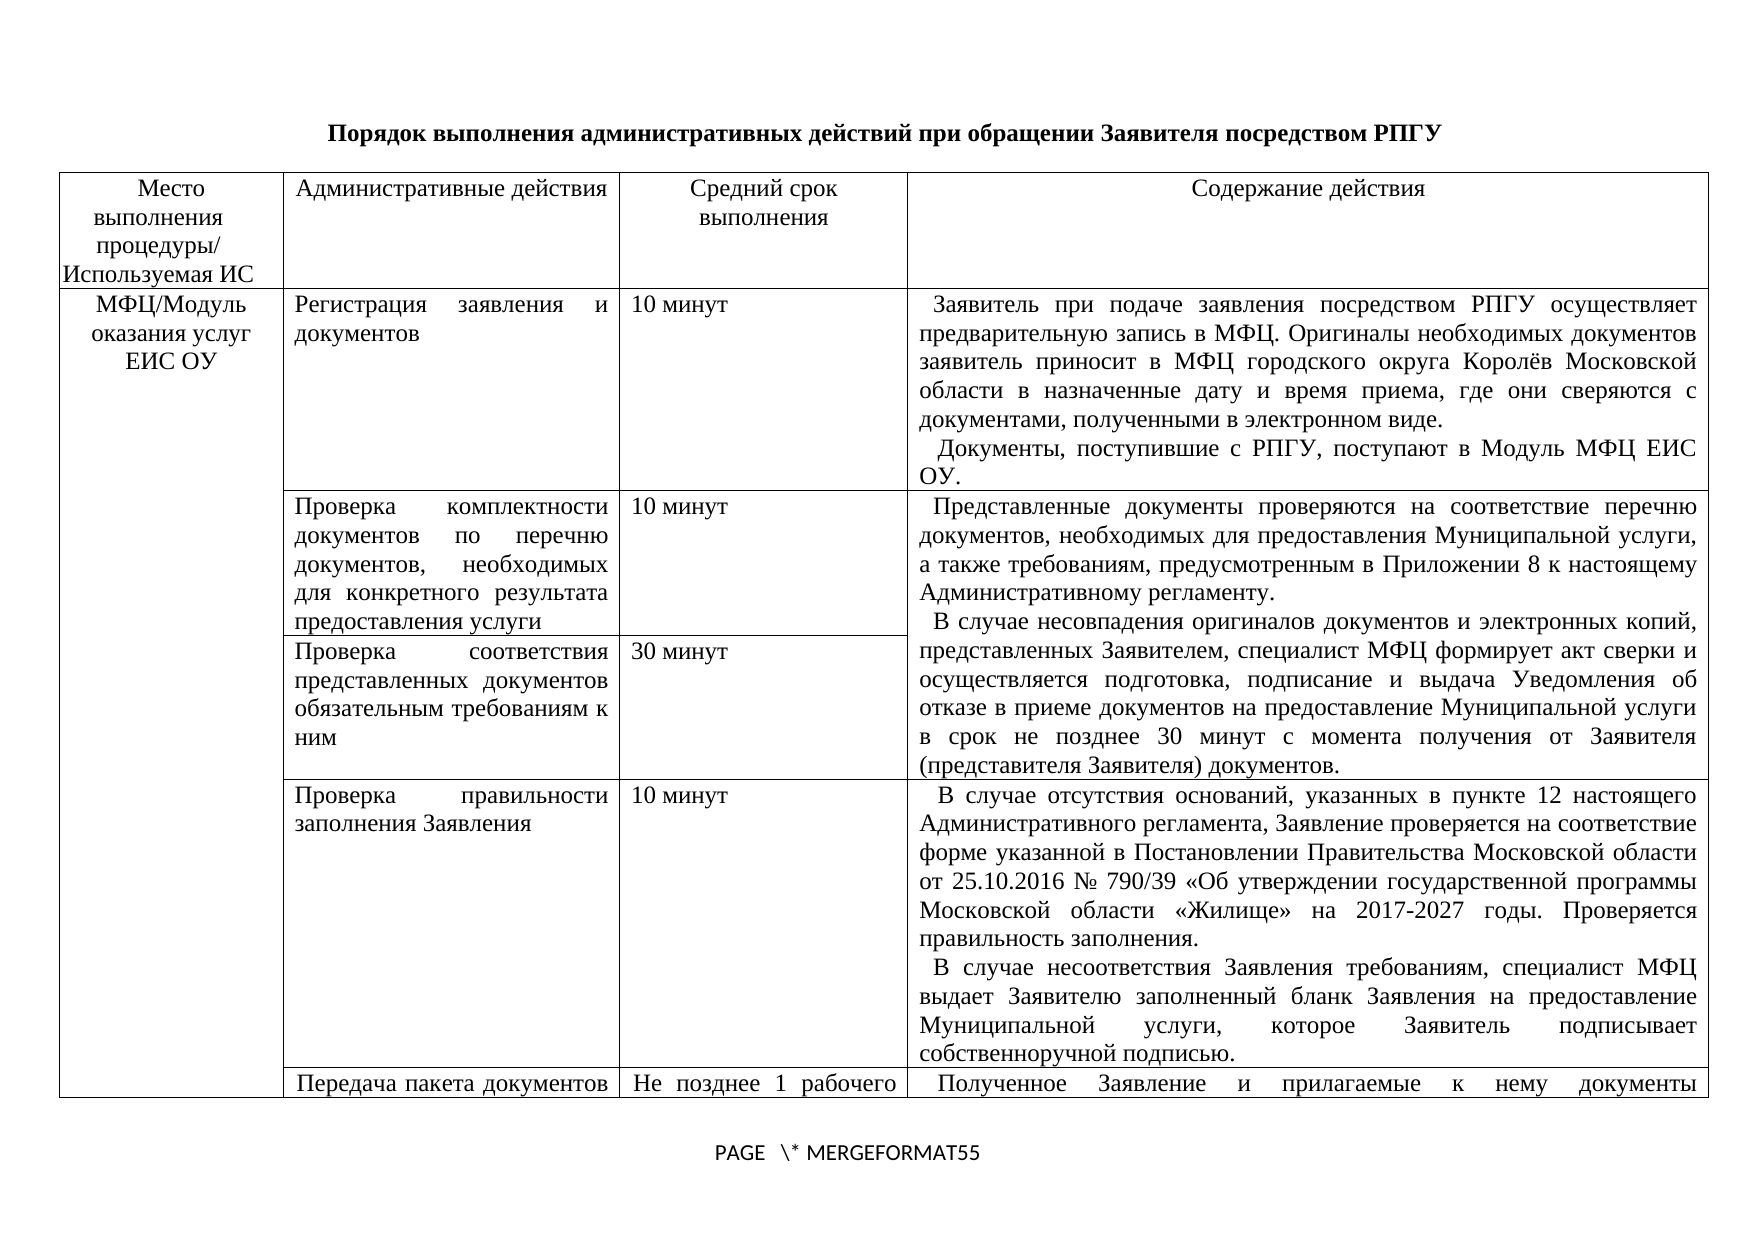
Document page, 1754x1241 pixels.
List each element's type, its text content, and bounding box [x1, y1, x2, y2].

text Порядок выполнения административных действий при обращении Заявителя посредством РПГУ [119, 118, 1651, 147]
table_cell Регистрация заявления и документов [284, 289, 619, 490]
table_cell Передача пакета документов в Комитет [284, 1068, 619, 1097]
table_header Административные действия [284, 173, 619, 288]
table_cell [620, 1068, 907, 1097]
table_header Место выполнения процедуры/ Используемая ИС [60, 173, 283, 288]
table_cell 30 минут [620, 636, 907, 779]
table_cell Представленные документы проверяются на соответствие перечню документов, необходимых для предоставления Муниципальной услуги, а также требованиям, предусмотренным в Приложении 8 к настоящему Административному регламенту. В случае несовпадения оригиналов документов и электронных копий, представленных Заявителем, специалист МФЦ формирует акт сверки и осуществляется подготовка, подписание и выдача Уведомления об отказе в приеме документов на предоставление Муниципальной услуги в срок не позднее 30 минут с момента получения от Заявителя (представителя Заявителя) документов. [908, 491, 1708, 779]
table_cell 10 минут [620, 491, 907, 635]
table_cell Проверка комплектности документов по перечню документов, необходимых для конкретного результата предоставления услуги [284, 491, 619, 635]
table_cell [908, 1068, 1708, 1097]
table_cell МФЦ/Модуль оказания услуг ЕИС ОУ [60, 289, 283, 1097]
table_cell В случае отсутствия оснований, указанных в пункте 12 настоящего Административного регламента, Заявление проверяется на соответствие форме указанной в Постановлении Правительства Московской области от 25.10.2016 № 790/39 «Об утверждении государственной программы Московской области «Жилище» на 2017-2027 годы. Проверяется правильность заполнения. В случае несоответствия Заявления требованиям, специалист МФЦ выдает Заявителю заполненный бланк Заявления на предоставление Муниципальной услуги, которое Заявитель подписывает собственноручной подписью. [908, 780, 1708, 1067]
table_cell Заявитель при подаче заявления посредством РПГУ осуществляет предварительную запись в МФЦ. Оригиналы необходимых документов заявитель приносит в МФЦ городского округа Королёв Московской области в назначенные дату и время приема, где они сверяются с документами, полученными в электронном виде. Документы, поступившие с РПГУ, поступают в Модуль МФЦ ЕИС ОУ. [908, 289, 1708, 490]
table_cell 10 минут [620, 780, 907, 1067]
table_cell Проверка соответствия представленных документов обязательным требованиям к ним [284, 636, 619, 779]
table_header Средний срок выполнения [620, 173, 907, 288]
table_cell 10 минут [620, 289, 907, 490]
table_cell Проверка правильности заполнения Заявления [284, 780, 619, 1067]
table_header Содержание действия [908, 173, 1708, 288]
